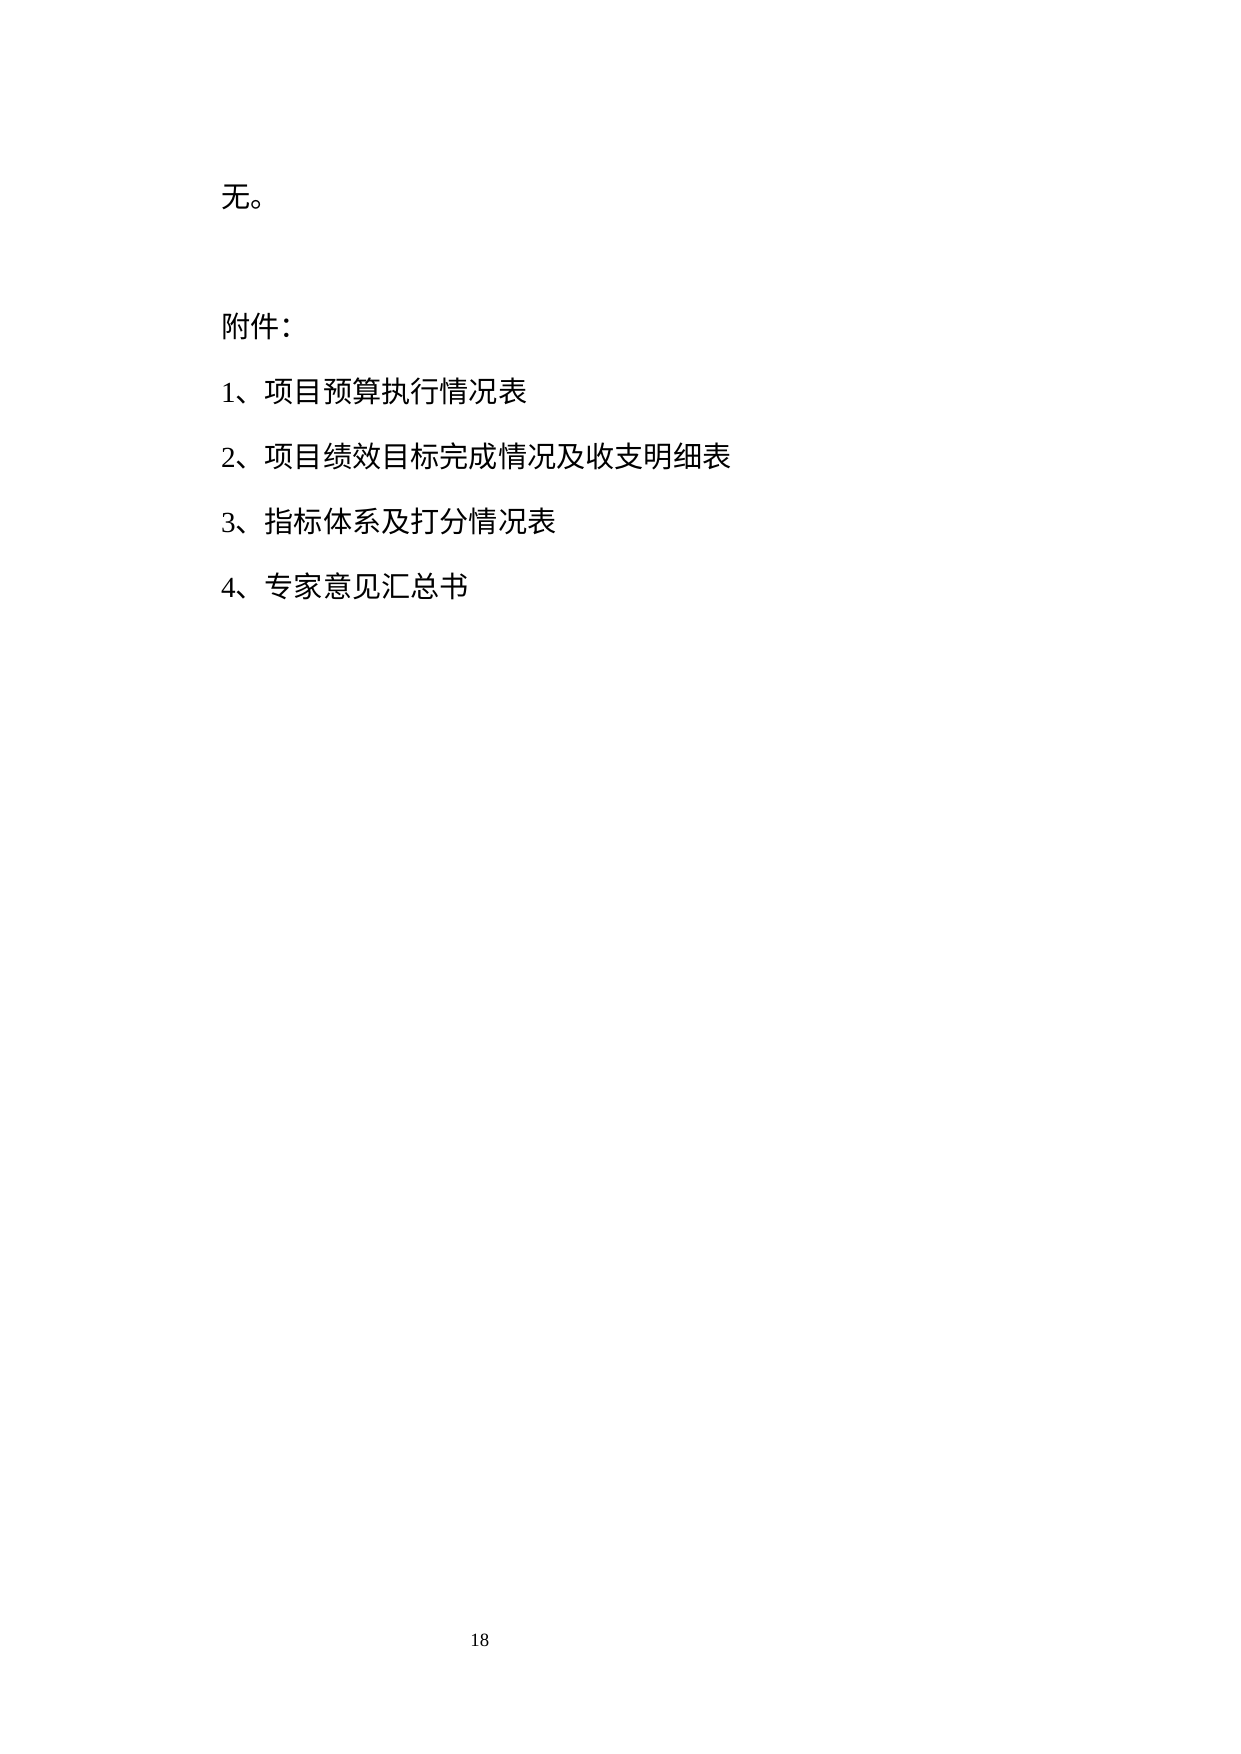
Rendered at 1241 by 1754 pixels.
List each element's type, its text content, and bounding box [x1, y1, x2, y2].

text 1、项目预算执行情况表 [162, 357, 1078, 422]
text 4、专家意见汇总书 [162, 552, 1078, 617]
text 附件： [162, 292, 1078, 357]
text 2、项目绩效目标完成情况及收支明细表 [162, 422, 1078, 487]
text 无。 [162, 162, 1078, 227]
text 3、指标体系及打分情况表 [162, 487, 1078, 552]
